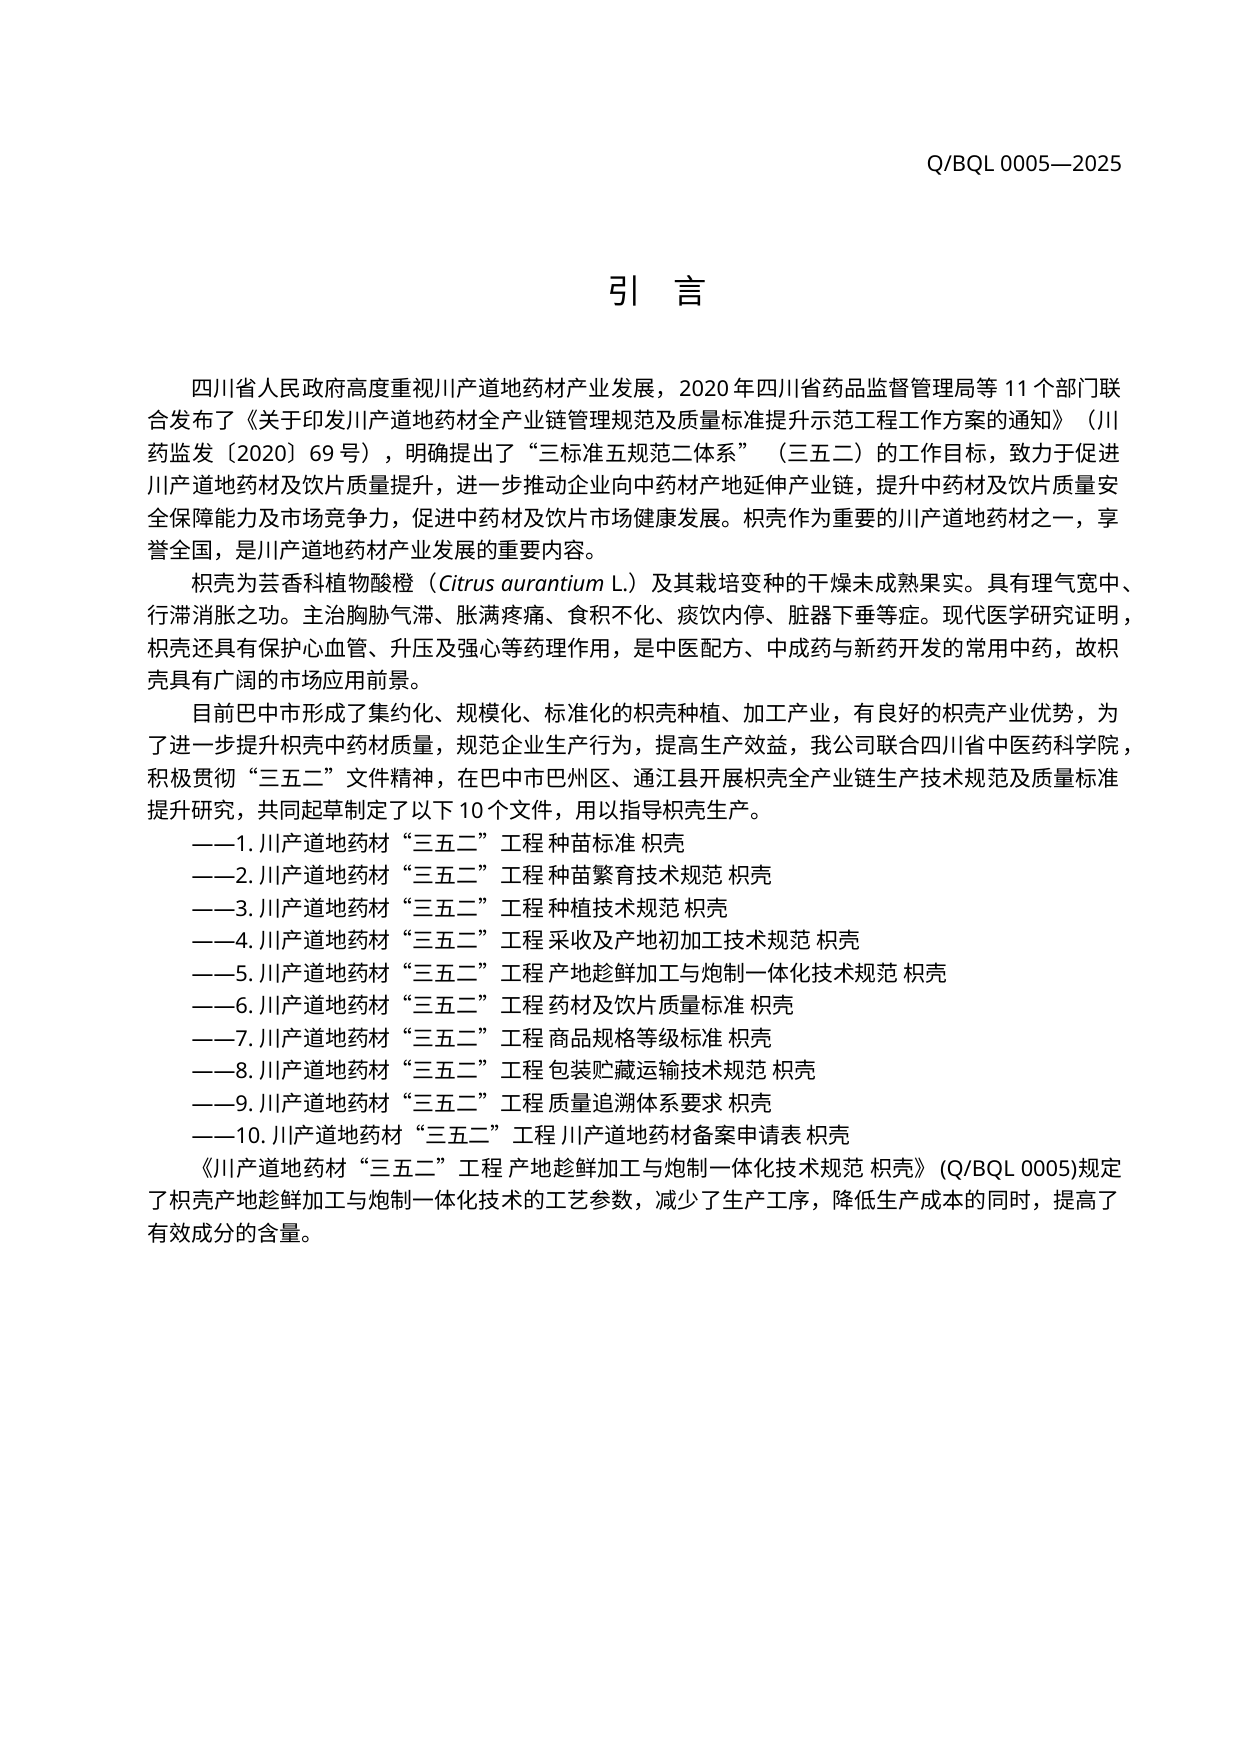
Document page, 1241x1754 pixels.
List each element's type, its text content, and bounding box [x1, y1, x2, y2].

text 四川省人民政府高度重视川产道地药材产业发展，2020年四川省药品监督管理局等11个部门联合发布了《关于印发川产道地药材全产业链管理规范及质量标准提升示范工程工作方案的通知》（川药监发〔2020〕69号），明确提出了“三标准五规范二体系” （三五二）的工作目标，致力于促进川产道地药材及饮片质量提升，进一步推动企业向中药材产地延伸产业链，提升中药材及饮片质量安全保障能力及市场竞争力，促进中药材及饮片市场健康发展。枳壳作为重要的川产道地药材之一，享誉全国，是川产道地药材产业发展的重要内容。 [148, 371, 1122, 566]
text ——10. 川产道地药材“三五二”工程 川产道地药材备案申请表 枳壳 [148, 1118, 1122, 1151]
text ——8. 川产道地药材“三五二”工程 包装贮藏运输技术规范 枳壳 [148, 1053, 1122, 1086]
text 《川产道地药材“三五二”工程 产地趁鲜加工与炮制一体化技术规范 枳壳》(Q/BQL 0005)规定了枳壳产地趁鲜加工与炮制一体化技术的工艺参数，减少了生产工序，降低生产成本的同时，提高了有效成分的含量。 [148, 1151, 1122, 1248]
text ——1. 川产道地药材“三五二”工程 种苗标准 枳壳 [148, 826, 1122, 858]
text 枳壳为芸香科植物酸橙（Citrus aurantium L.）及其栽培变种的干燥未成熟果实。具有理气宽中、行滞消胀之功。主治胸胁气滞、胀满疼痛、食积不化、痰饮内停、脏器下垂等症。现代医学研究证明，枳壳还具有保护心血管、升压及强心等药理作用，是中医配方、中成药与新药开发的常用中药，故枳壳具有广阔的市场应用前景。 [148, 566, 1122, 696]
text ——4. 川产道地药材“三五二”工程 采收及产地初加工技术规范 枳壳 [148, 923, 1122, 956]
text ——2. 川产道地药材“三五二”工程 种苗繁育技术规范 枳壳 [148, 858, 1122, 891]
text ——9. 川产道地药材“三五二”工程 质量追溯体系要求 枳壳 [148, 1086, 1122, 1118]
text ——7. 川产道地药材“三五二”工程 商品规格等级标准 枳壳 [148, 1021, 1122, 1053]
text 目前巴中市形成了集约化、规模化、标准化的枳壳种植、加工产业，有良好的枳壳产业优势，为了进一步提升枳壳中药材质量，规范企业生产行为，提高生产效益，我公司联合四川省中医药科学院，积极贯彻“三五二”文件精神，在巴中市巴州区、通江县开展枳壳全产业链生产技术规范及质量标准提升研究，共同起草制定了以下10个文件，用以指导枳壳生产。 [148, 696, 1122, 826]
text ——5. 川产道地药材“三五二”工程 产地趁鲜加工与炮制一体化技术规范 枳壳 [148, 956, 1122, 988]
text ——6. 川产道地药材“三五二”工程 药材及饮片质量标准 枳壳 [148, 988, 1122, 1021]
text ——3. 川产道地药材“三五二”工程 种植技术规范 枳壳 [148, 891, 1122, 923]
text 引言 [148, 257, 1122, 322]
